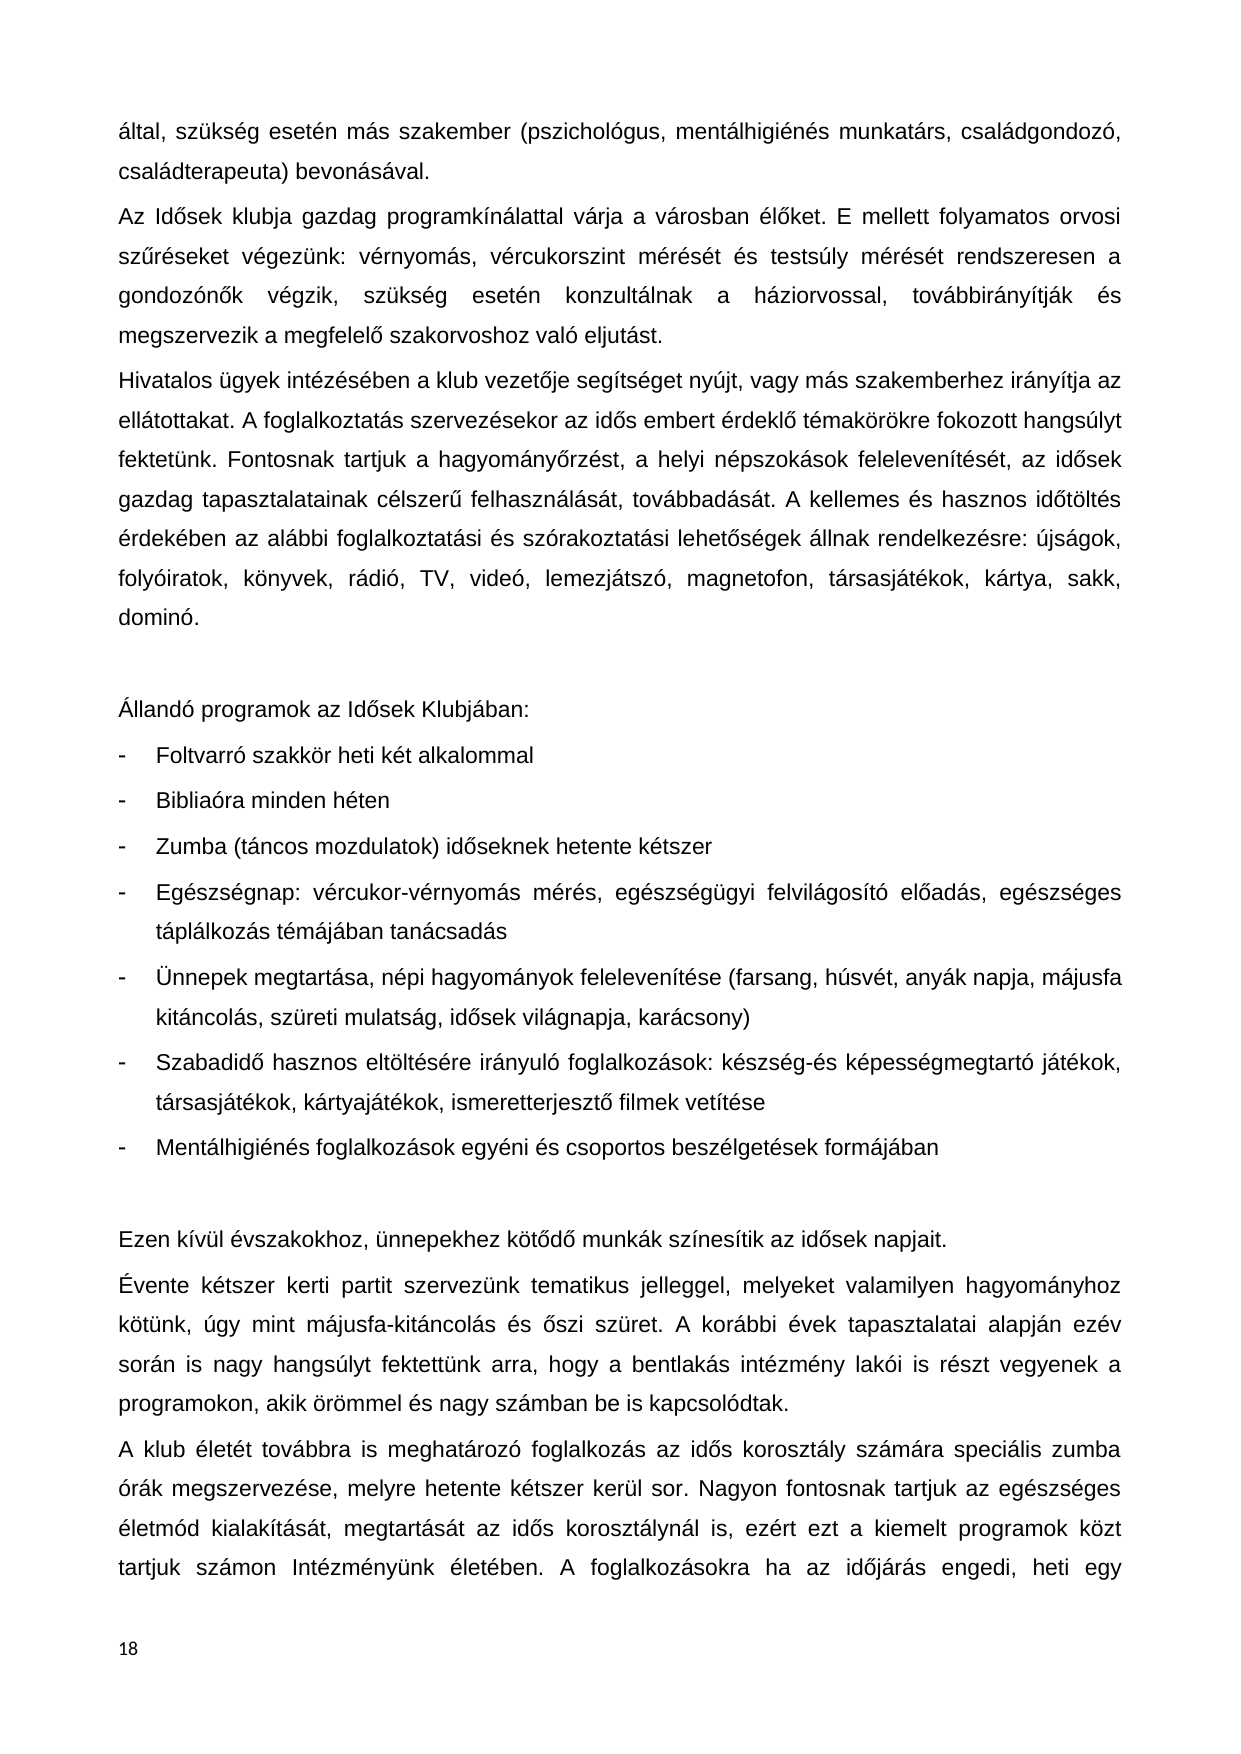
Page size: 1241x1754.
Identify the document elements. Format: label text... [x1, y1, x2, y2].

list Ünnepek megtartása, népi hagyományok felelevenítése (farsang, húsvét, anyák napja, májusfa kitáncolás, szüreti mulatság, idősek világnapja, karácsony) [118, 964, 1122, 1030]
text Évente kétszer kerti partit szervezünk tematikus jelleggel, melyeket valamilyen hagyományhoz kötünk, úgy mint májusfa-kitáncolás és őszi szüret. A korábbi évek tapasztalatai alapján ezév során is nagy hangsúlyt fektettünk arra, hogy a bentlakás intézmény lakói is részt vegyenek a programokon, akik örömmel és nagy számban be is kapcsolódtak. [118, 1272, 1122, 1416]
list Szabadidő hasznos eltöltésére irányuló foglalkozások: készség-és képességmegtartó játékok, társasjátékok, kártyajátékok, ismeretterjesztő filmek vetítése [118, 1049, 1122, 1115]
list Zumba (táncos mozdulatok) időseknek hetente kétszer [118, 833, 1122, 859]
text Ezen kívül évszakokhoz, ünnepekhez kötődő munkák színesítik az idősek napjait. [118, 1226, 1122, 1252]
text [118, 118, 1122, 184]
list Bibliaóra minden héten [118, 787, 1122, 814]
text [118, 1436, 1122, 1581]
text Állandó programok az Idősek Klubjában: [118, 696, 1122, 722]
list Egészségnap: vércukor-vérnyomás mérés, egészségügyi felvilágosító előadás, egészséges táplálkozás témájában tanácsadás [118, 879, 1122, 944]
text Hivatalos ügyek intézésében a klub vezetője segítséget nyújt, vagy más szakemberhez irányítja az ellátottakat. A foglalkoztatás szervezésekor az idős embert érdeklő témakörökre fokozott hangsúlyt fektetünk. Fontosnak tartjuk a hagyományőrzést, a helyi népszokások felelevenítését, az idősek gazdag tapasztalatainak célszerű felhasználását, továbbadását. A kellemes és hasznos időtöltés érdekében az alábbi foglalkoztatási és szórakoztatási lehetőségek állnak rendelkezésre: újságok, folyóiratok, könyvek, rádió, TV, videó, lemezjátszó, magnetofon, társasjátékok, kártya, sakk, dominó. [118, 367, 1122, 631]
list Foltvarró szakkör heti két alkalommal [118, 742, 1122, 768]
text Az Idősek klubja gazdag programkínálattal várja a városban élőket. E mellett folyamatos orvosi szűréseket végezünk: vérnyomás, vércukorszint mérését és testsúly mérését rendszeresen a gondozónők végzik, szükség esetén konzultálnak a háziorvossal, továbbirányítják és megszervezik a megfelelő szakorvoshoz való eljutást. [118, 203, 1122, 348]
list Mentálhigiénés foglalkozások egyéni és csoportos beszélgetések formájában [118, 1134, 1122, 1161]
